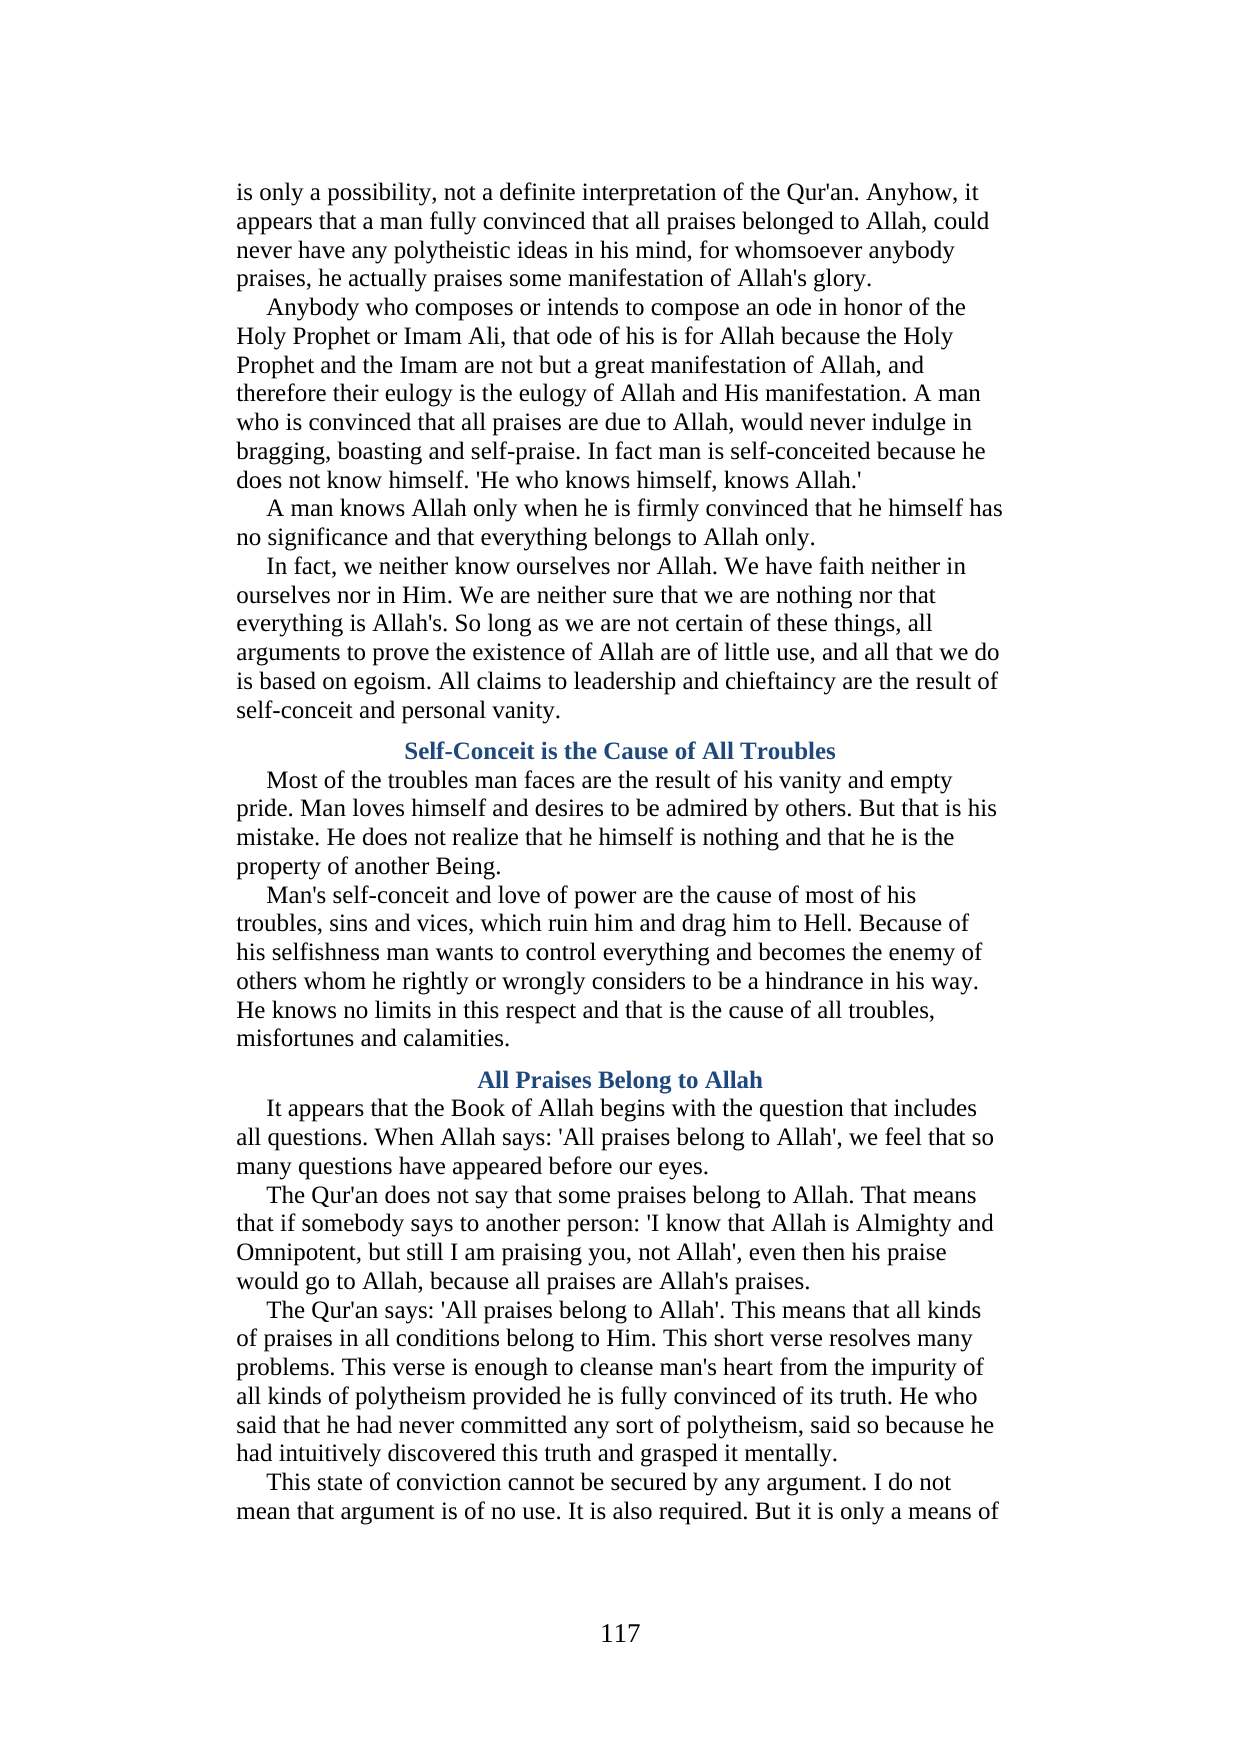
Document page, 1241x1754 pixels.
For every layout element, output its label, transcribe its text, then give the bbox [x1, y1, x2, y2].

text Most of the troubles man faces are the result of his vanity and empty pride. Man loves himself and desires to be admired by others. But that is his mistake. He does not realize that he himself is nothing and that he is the property of another Being. [236, 765, 1004, 880]
text Man's self-conceit and love of power are the cause of most of his troubles, sins and vices, which ruin him and drag him to Hell. Because of his selfishness man wants to control everything and becomes the enemy of others whom he rightly or wrongly considers to be a hindrance in his way. He knows no limits in this respect and that is the cause of all troubles, misfortunes and calamities. [236, 880, 1004, 1052]
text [236, 177, 1004, 292]
text A man knows Allah only when he is firmly convinced that he himself has no significance and that everything belongs to Allah only. [236, 493, 1004, 551]
text The Qur'an says: 'All praises belong to Allah'. This means that all kinds of praises in all conditions belong to Him. This short verse resolves many problems. This verse is enough to cleanse man's heart from the impurity of all kinds of polytheism provided he is fully convinced of its truth. He who said that he had never committed any sort of polytheism, said so because he had intuitively discovered this truth and grasped it mentally. [236, 1295, 1004, 1467]
subtitle All Praises Belong to Allah [236, 1065, 1004, 1093]
text Anybody who composes or intends to compose an ode in honor of the Holy Prophet or Imam Ali, that ode of his is for Allah because the Holy Prophet and the Imam are not but a great manifestation of Allah, and therefore their eulogy is the eulogy of Allah and His manifestation. A man who is convinced that all praises are due to Allah, would never indulge in bragging, boasting and self-praise. In fact man is self-conceited because he does not know himself. 'He who knows himself, knows Allah.' [236, 292, 1004, 493]
text The Qur'an does not say that some praises belong to Allah. That means that if somebody says to another person: 'I know that Allah is Almighty and Omnipotent, but still I am praising you, not Allah', even then his praise would go to Allah, because all praises are Allah's praises. [236, 1180, 1004, 1295]
text In fact, we neither know ourselves nor Allah. We have faith neither in ourselves nor in Him. We are neither sure that we are nothing nor that everything is Allah's. So long as we are not certain of these things, all arguments to prove the existence of Allah are of little use, and all that we do is based on egoism. All claims to leadership and chieftaincy are the result of self-conceit and personal vanity. [236, 551, 1004, 723]
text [236, 1467, 1004, 1525]
text It appears that the Book of Allah begins with the question that includes all questions. When Allah says: 'All praises belong to Allah', we feel that so many questions have appeared before our eyes. [236, 1093, 1004, 1180]
subtitle Self-Conceit is the Cause of All Troubles [236, 736, 1004, 765]
